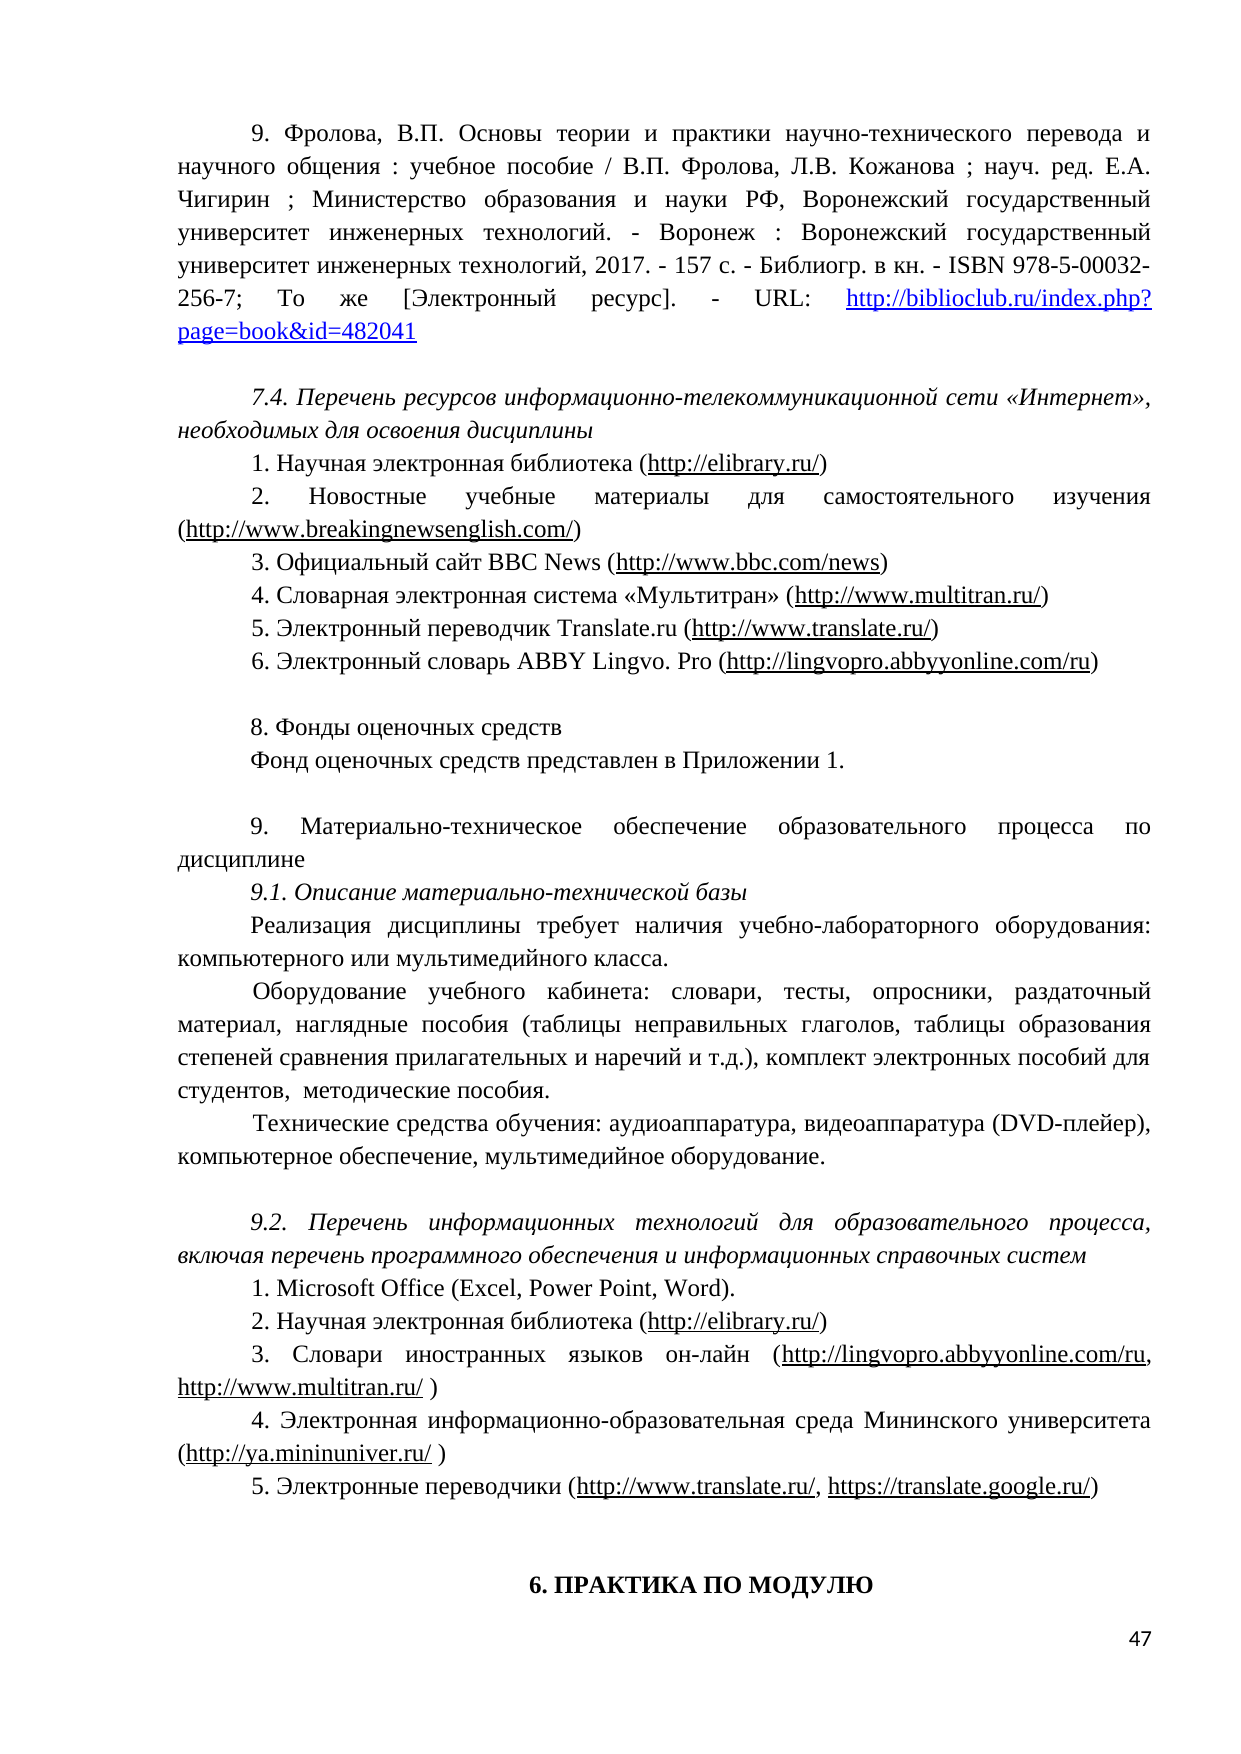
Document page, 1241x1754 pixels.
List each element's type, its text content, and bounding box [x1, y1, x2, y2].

text 4. Электронная информационно-образовательная среда Мининского университета (http://ya.mininuniver.ru/ ) [177, 1405, 1152, 1467]
text 3. Словари иностранных языков он-лайн (http://lingvopro.abbyyonline.com/ru, http://www.multitran.ru/ ) [177, 1339, 1152, 1401]
text 2. Научная электронная библиотека (http://elibrary.ru/) [177, 1306, 1152, 1335]
text Фонд оценочных средств представлен в Приложении 1. [177, 746, 1152, 774]
text Оборудование учебного кабинета: словари, тесты, опросники, раздаточный материал, наглядные пособия (таблицы неправильных глаголов, таблицы образования степеней сравнения прилагательных и наречий и т.д.), комплект электронных пособий для студентов, методические пособия. [177, 976, 1152, 1104]
text 7.4. Перечень ресурсов информационно-телекоммуникационной сети «Интернет», необходимых для освоения дисциплины [177, 382, 1152, 444]
text 9. Материально-техническое обеспечение образовательного процесса по дисциплине [177, 811, 1152, 872]
text 6. ПРАКТИКА ПО МОДУЛЮ [177, 1570, 1152, 1599]
text 1. Научная электронная библиотека (http://elibrary.ru/) [177, 448, 1152, 477]
text 9.2. Перечень информационных технологий для образовательного процесса, включая перечень программного обеспечения и информационных справочных систем [177, 1207, 1152, 1269]
text 6. Электронный словарь ABBY Lingvo. Pro (http://lingvopro.abbyyonline.com/ru) [177, 646, 1152, 675]
text 8. Фонды оценочных средств [177, 712, 1152, 741]
text Технические средства обучения: аудиоаппаратура, видеоаппаратура (DVD-плейер), компьютерное обеспечение, мультимедийное оборудование. [177, 1108, 1152, 1170]
text 5. Электронный переводчик Translate.ru (http://www.translate.ru/) [177, 613, 1152, 642]
text 9. Фролова, В.П. Основы теории и практики научно-технического перевода и научного общения : учебное пособие / В.П. Фролова, Л.В. Кожанова ; науч. ред. Е.А. Чигирин ; Министерство образования и науки РФ, Воронежский государственный университет инженерных технологий. - Воронеж : Воронежский государственный университет инженерных технологий, 2017. - 157 с. - Библиогр. в кн. - ISBN 978-5-00032-256-7; То же [Электронный ресурс]. - URL: http://biblioclub.ru/index.php?page=book&id=482041 [177, 118, 1152, 345]
text 5. Электронные переводчики (http://www.translate.ru/, https://translate.google.ru/) [177, 1471, 1152, 1500]
text 2. Новостные учебные материалы для самостоятельного изучения (http://www.breakingnewsenglish.com/) [177, 481, 1152, 543]
text Реализация дисциплины требует наличия учебно-лабораторного оборудования: компьютерного или мультимедийного класса. [177, 910, 1152, 972]
text 1. Microsoft Office (Excel, Power Point, Word). [177, 1273, 1152, 1302]
text 3. Официальный сайт BBC News (http://www.bbc.com/news) [177, 547, 1152, 576]
text 9.1. Описание материально-технической базы [177, 877, 1152, 906]
text 4. Словарная электронная система «Мультитран» (http://www.multitran.ru/) [177, 580, 1152, 609]
